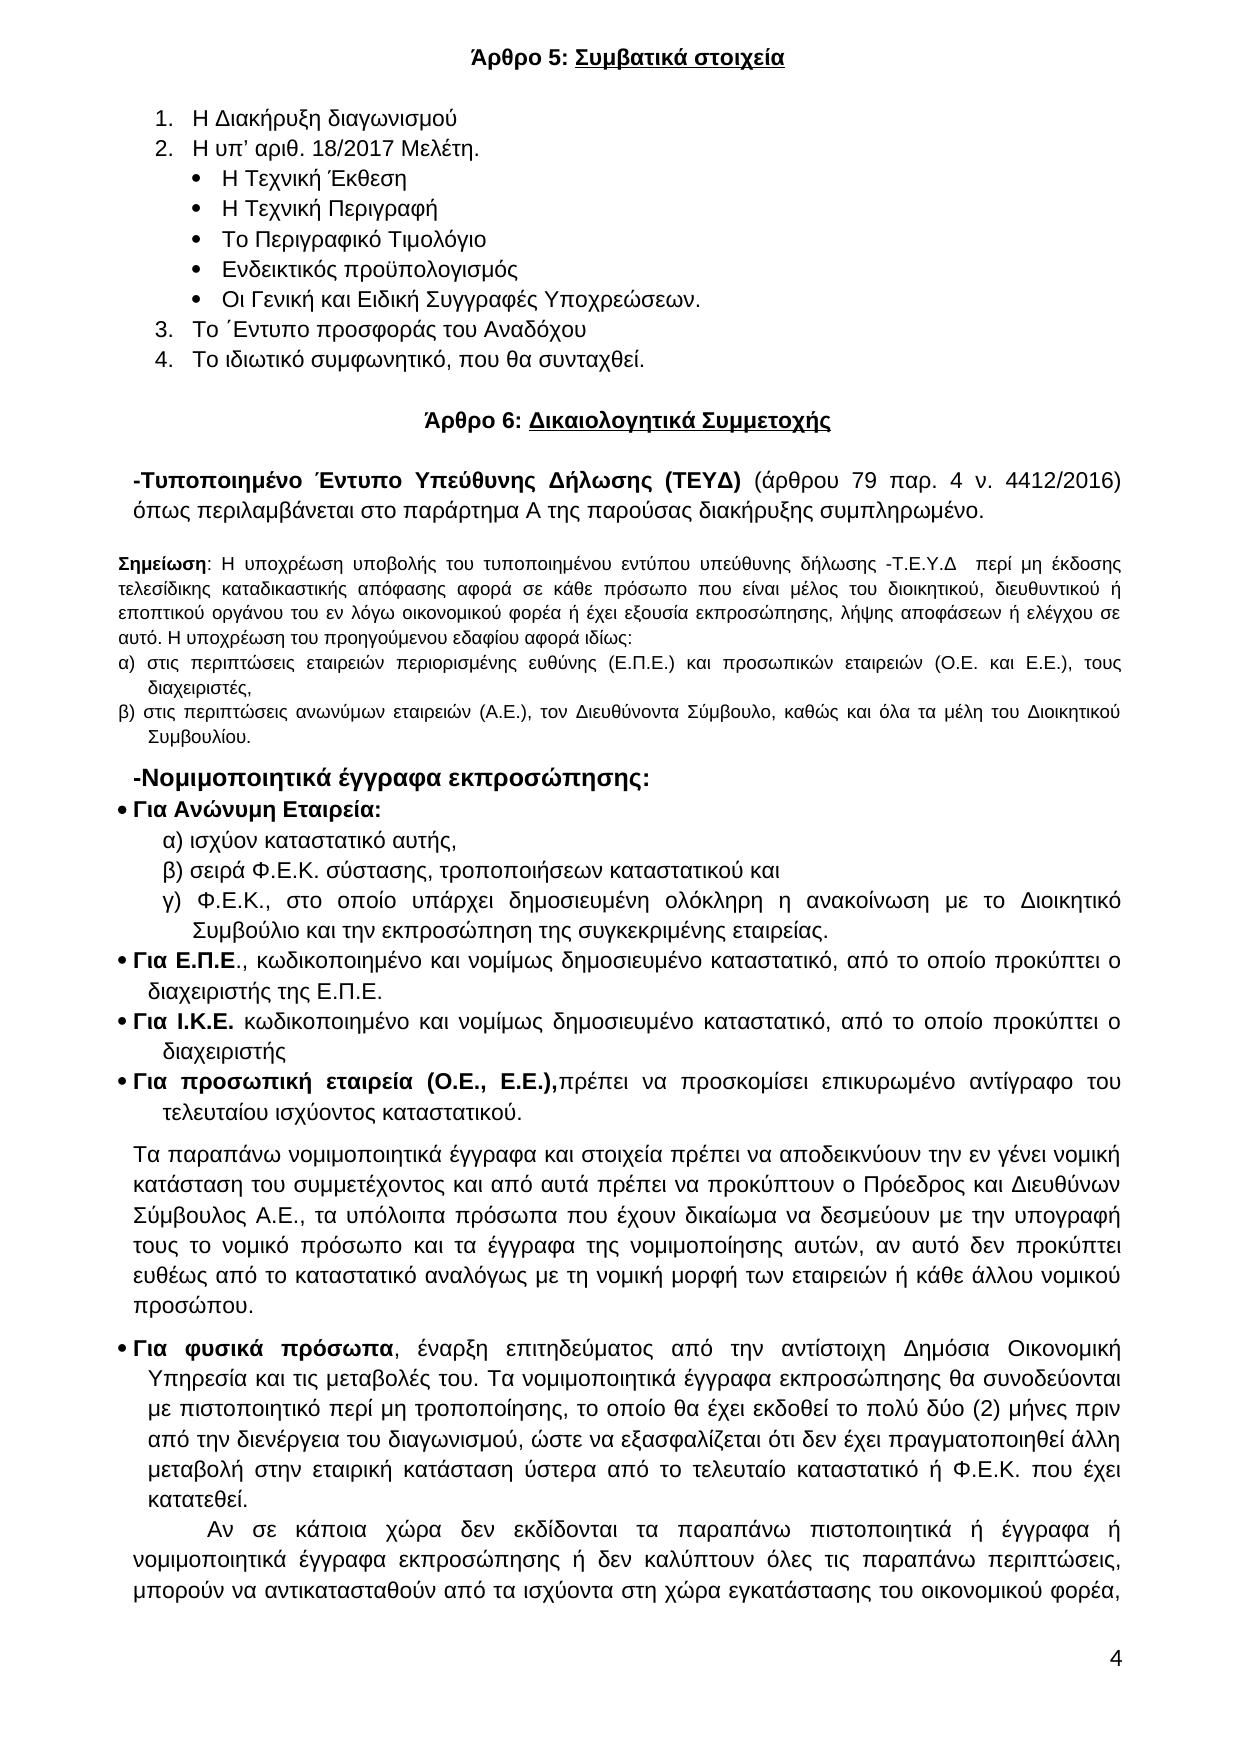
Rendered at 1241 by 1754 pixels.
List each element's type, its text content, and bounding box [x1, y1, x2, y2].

list Για προσωπική εταιρεία (Ο.Ε., Ε.Ε.),πρέπει να προσκομίσει επικυρωμένο αντίγραφο του τελευταίου ισχύοντος καταστατικού. [118, 1068, 1122, 1125]
text β) σειρά Φ.Ε.Κ. σύστασης, τροποποιήσεων καταστατικού και [162, 857, 1122, 883]
text Τα παραπάνω νομιμοποιητικά έγγραφα και στοιχεία πρέπει να αποδεικνύουν την εν γένει νομική κατάσταση του συμμετέχοντος και από αυτά πρέπει να προκύπτουν ο Πρόεδρος και Διευθύνων Σύμβουλος Α.Ε., τα υπόλοιπα πρόσωπα που έχουν δικαίωμα να δεσμεύουν με την υπογραφή τους το νομικό πρόσωπο και τα έγγραφα της νομιμοποίησης αυτών, αν αυτό δεν προκύπτει ευθέως από το καταστατικό αναλόγως με τη νομική μορφή των εταιρειών ή κάθε άλλου νομικού προσώπου. [133, 1141, 1122, 1318]
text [133, 1516, 1122, 1603]
list Για Ανώνυμη Εταιρεία: [118, 796, 1122, 823]
text α) ισχύον καταστατικό αυτής, [162, 827, 1122, 853]
text Άρθρο 6: Δικαιολογητικά Συμμετοχής [133, 407, 1122, 433]
list Ενδεικτικός προϋπολογισμός [192, 256, 1122, 282]
list Η Τεχνική Περιγραφή [192, 195, 1122, 222]
list Η υπ’ αριθ. 18/2017 Μελέτη. [154, 135, 1122, 161]
text Άρθρο 5: Συμβατικά στοιχεία [133, 44, 1122, 71]
list Το ιδιωτικό συμφωνητικό, που θα συνταχθεί. [154, 346, 1122, 373]
text -Νομιμοποιητικά έγγραφα εκπροσώπησης: [133, 763, 1122, 792]
text α) στις περιπτώσεις εταιρειών περιορισμένης ευθύνης (Ε.Π.Ε.) και προσωπικών εταιρειών (O.E. και Ε.Ε.), τους διαχειριστές, [118, 652, 1122, 698]
text -Τυποποιημένο Έντυπο Υπεύθυνης Δήλωσης (ΤΕΥΔ) (άρθρου 79 παρ. 4 ν. 4412/2016) όπως περιλαμβάνεται στο παράρτημα Α της παρούσας διακήρυξης συμπληρωμένο. [133, 467, 1122, 524]
list Το Περιγραφικό Τιμολόγιο [192, 226, 1122, 252]
list Η Διακήρυξη διαγωνισμού [154, 105, 1122, 131]
list Για Ι.Κ.Ε. κωδικοποιημένο και νομίμως δημοσιευμένο καταστατικό, από το οποίο προκύπτει ο διαχειριστής [118, 1008, 1122, 1064]
text γ) Φ.Ε.Κ., στο οποίο υπάρχει δημοσιευμένη ολόκληρη η ανακοίνωση με το Διοικητικό Συμβούλιο και την εκπροσώπηση της συγκεκριμένης εταιρείας. [162, 887, 1122, 943]
text Σημείωση: Η υποχρέωση υποβολής του τυποποιημένου εντύπου υπεύθυνης δήλωσης -Τ.Ε.Υ.Δ περί μη έκδοσης τελεσίδικης καταδικαστικής απόφασης αφορά σε κάθε πρόσωπο που είναι μέλος του διοικητικού, διευθυντικού ή εποπτικού οργάνου του εν λόγω οικονομικού φορέα ή έχει εξουσία εκπροσώπησης, λήψης αποφάσεων ή ελέγχου σε αυτό. Η υποχρέωση του προηγούμενου εδαφίου αφορά ιδίως: [118, 552, 1122, 648]
list Το ΄Εντυπο προσφοράς του Αναδόχου [154, 316, 1122, 343]
text β) στις περιπτώσεις ανωνύμων εταιρειών (Α.Ε.), τον Διευθύνοντα Σύμβουλο, καθώς και όλα τα μέλη του Διοικητικού Συμβουλίου. [118, 701, 1122, 748]
list Για Ε.Π.Ε., κωδικοποιημένο και νομίμως δημοσιευμένο καταστατικό, από το οποίο προκύπτει ο διαχειριστής της Ε.Π.Ε. [118, 947, 1122, 1004]
list Για φυσικά πρόσωπα, έναρξη επιτηδεύματος από την αντίστοιχη Δημόσια Οικονομική Υπηρεσία και τις μεταβολές του. Τα νομιμοποιητικά έγγραφα εκπροσώπησης θα συνοδεύονται με πιστοποιητικό περί μη τροποποίησης, το οποίο θα έχει εκδοθεί το πολύ δύο (2) μήνες πριν από την διενέργεια του διαγωνισμού, ώστε να εξασφαλίζεται ότι δεν έχει πραγματοποιηθεί άλλη μεταβολή στην εταιρική κατάσταση ύστερα από το τελευταίο καταστατικό ή Φ.Ε.Κ. που έχει κατατεθεί. [118, 1335, 1122, 1512]
list Η Τεχνική Έκθεση [192, 165, 1122, 192]
list Οι Γενική και Ειδική Συγγραφές Υποχρεώσεων. [192, 286, 1122, 312]
